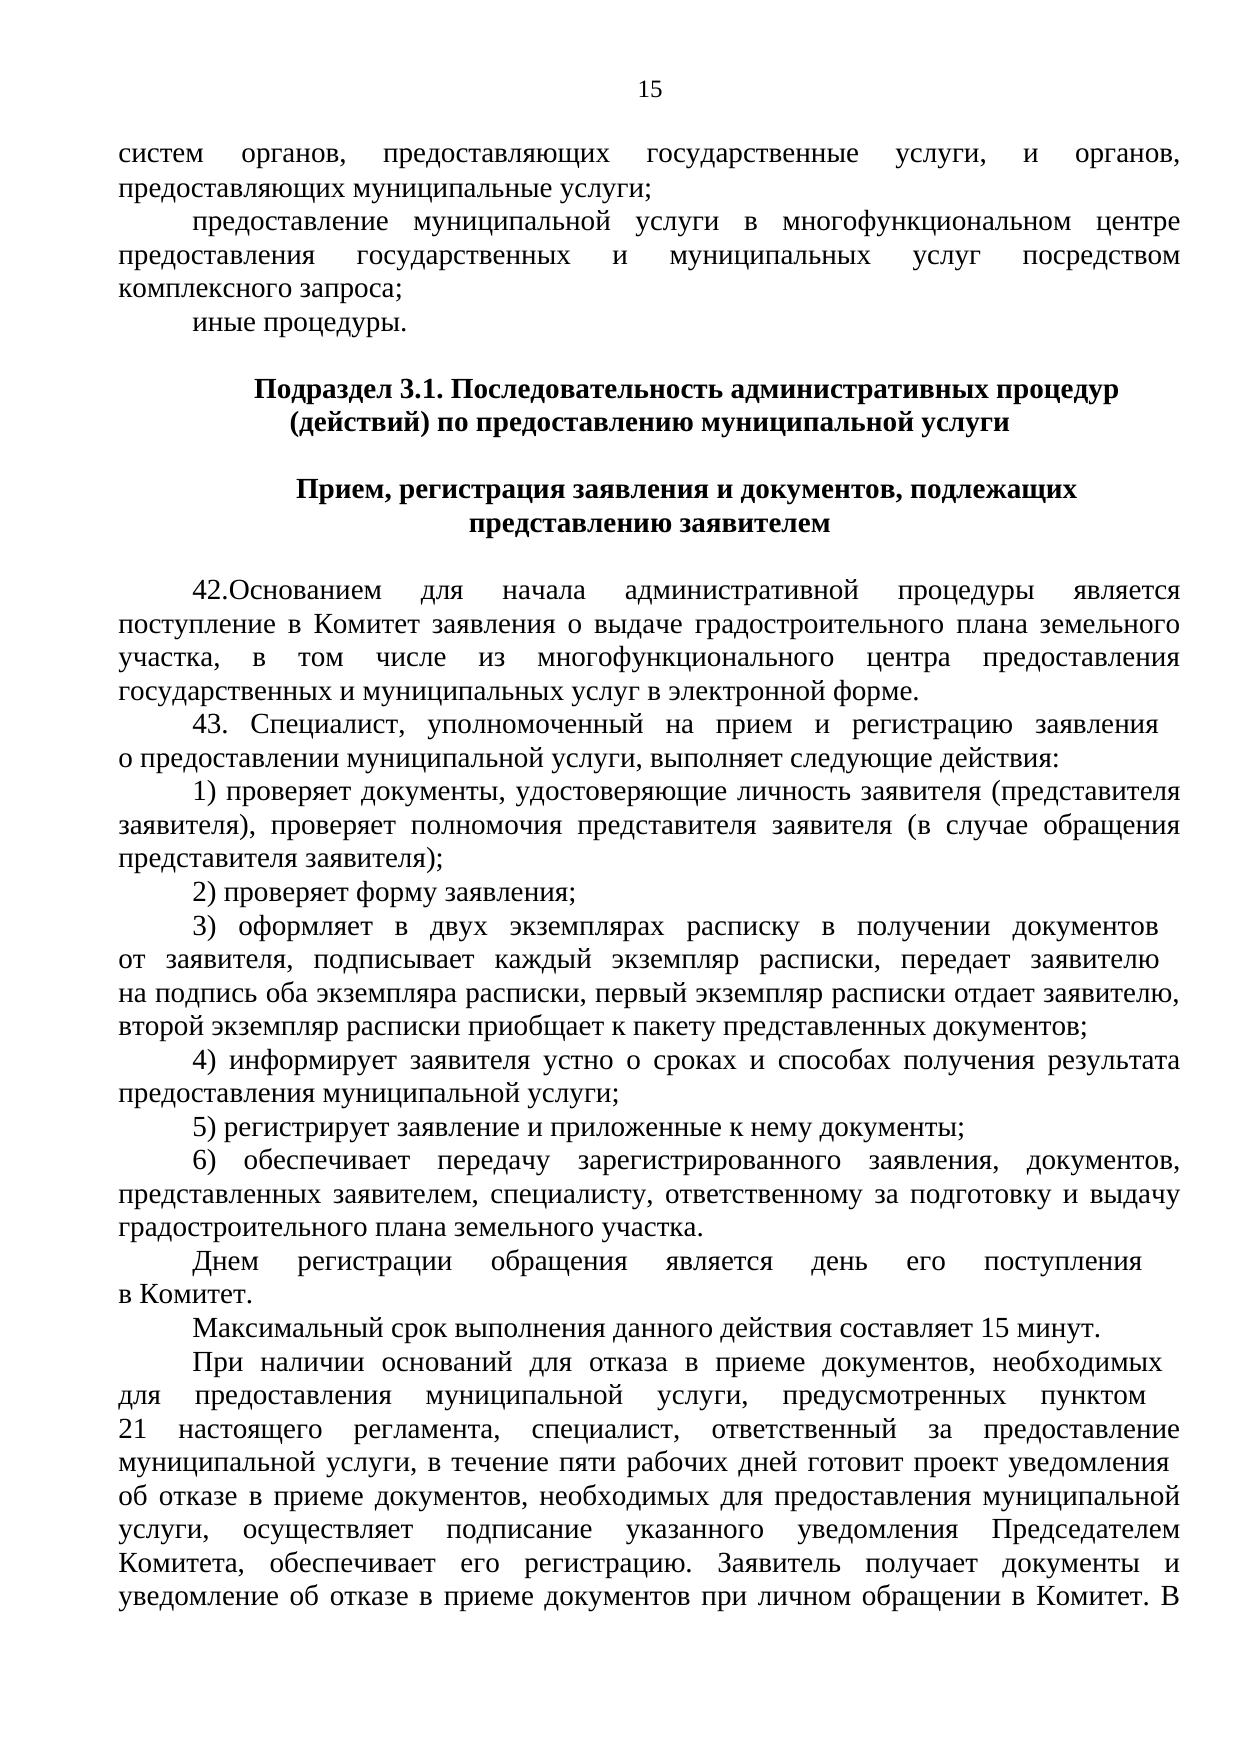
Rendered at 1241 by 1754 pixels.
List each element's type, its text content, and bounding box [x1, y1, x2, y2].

text 5) регистрирует заявление и приложенные к нему документы; [118, 1109, 1181, 1142]
text Подраздел 3.1. Последовательность административных процедур (действий) по предоставлению муниципальной услуги [118, 371, 1181, 438]
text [118, 1344, 1181, 1612]
text 42.Основанием для начала административной процедуры является поступление в Комитет заявления о выдаче градостроительного плана земельного участка, в том числе из многофункционального центра предоставления государственных и муниципальных услуг в электронной форме. [118, 572, 1181, 706]
text предоставление муниципальной услуги в многофункциональном центре предоставления государственных и муниципальных услуг посредством комплексного запроса; [118, 203, 1181, 304]
text 3) оформляет в двух экземплярах расписку в получении документов от заявителя, подписывает каждый экземпляр расписки, передает заявителю на подпись оба экземпляра расписки, первый экземпляр расписки отдает заявителю, второй экземпляр расписки приобщает к пакету представленных документов; [118, 908, 1181, 1042]
text Максимальный срок выполнения данного действия составляет 15 минут. [118, 1310, 1181, 1344]
text 1) проверяет документы, удостоверяющие личность заявителя (представителя заявителя), проверяет полномочия представителя заявителя (в случае обращения представителя заявителя); [118, 773, 1181, 874]
text 4) информирует заявителя устно о сроках и способах получения результата предоставления муниципальной услуги; [118, 1042, 1181, 1109]
text 2) проверяет форму заявления; [118, 874, 1181, 908]
text 6) обеспечивает передачу зарегистрированного заявления, документов, представленных заявителем, специалисту, ответственному за подготовку и выдачу градостроительного плана земельного участка. [118, 1142, 1181, 1243]
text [118, 131, 1181, 203]
text Днем регистрации обращения является день его поступления в Комитет. [118, 1243, 1181, 1310]
text 43. Специалист, уполномоченный на прием и регистрацию заявления о предоставлении муниципальной услуги, выполняет следующие действия: [118, 706, 1181, 773]
text Прием, регистрация заявления и документов, подлежащих представлению заявителем [118, 472, 1181, 539]
text иные процедуры. [118, 304, 1181, 337]
